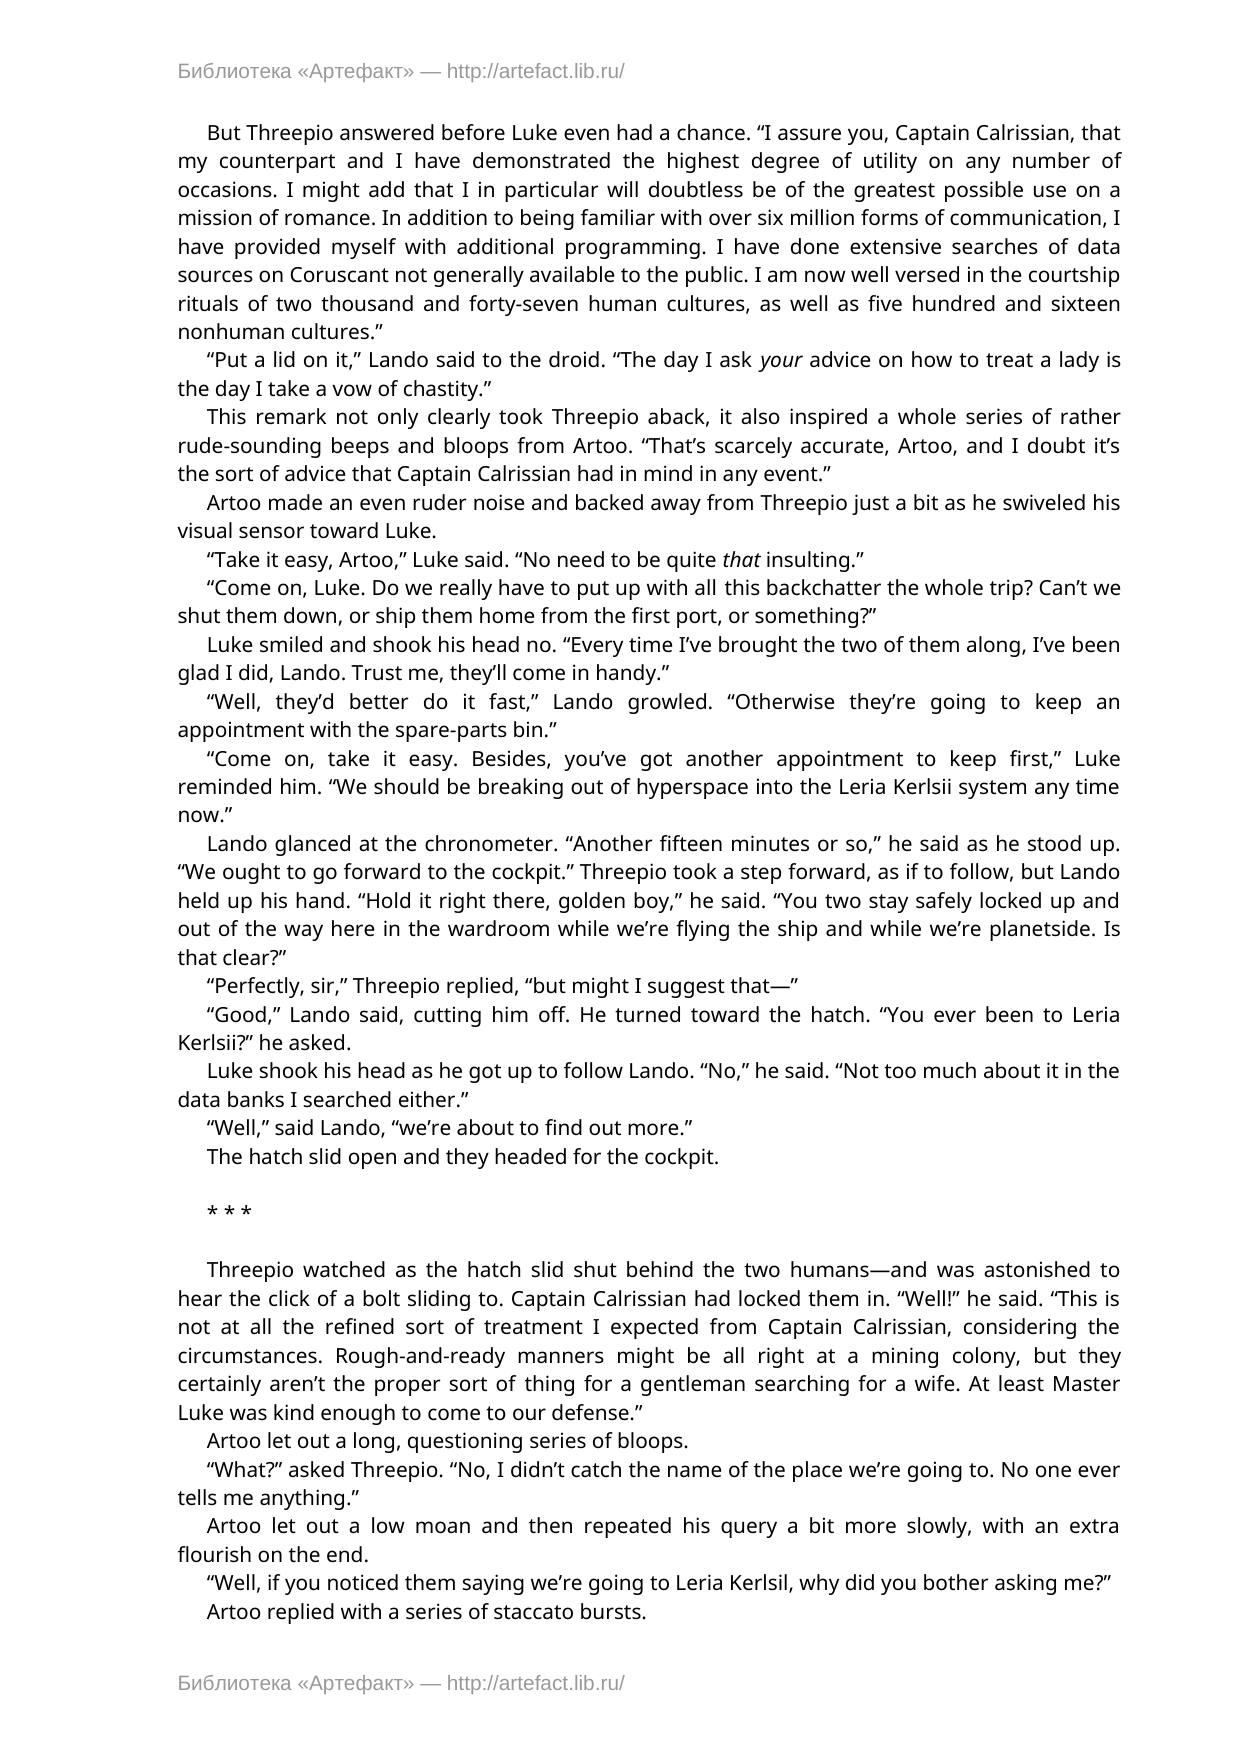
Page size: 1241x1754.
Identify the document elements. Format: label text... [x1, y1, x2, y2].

text Artoo replied with a series of staccato bursts. [177, 1597, 1122, 1625]
text “What?” asked Threepio. “No, I didn’t catch the name of the place we’re going to. No one ever tells me anything.” [177, 1455, 1122, 1512]
text “Well, they’d better do it fast,” Lando growled. “Otherwise they’re going to keep an appointment with the spare-parts bin.” [177, 687, 1122, 744]
text But Threepio answered before Luke even had a chance. “I assure you, Captain Calrissian, that my counterpart and I have demonstrated the highest degree of utility on any number of occasions. I might add that I in particular will doubtless be of the greatest possible use on a mission of romance. In addition to being familiar with over six million forms of communication, I have provided myself with additional programming. I have done extensive searches of data sources on Coruscant not generally available to the public. I am now well versed in the courtship rituals of two thousand and forty-seven human cultures, as well as five hundred and sixteen nonhuman cultures.” [177, 118, 1122, 346]
text This remark not only clearly took Threepio aback, it also inspired a whole series of rather rude-sounding beeps and bloops from Artoo. “That’s scarcely accurate, Artoo, and I doubt it’s the sort of advice that Captain Calrissian had in mind in any event.” [177, 402, 1122, 488]
text Lando glanced at the chronometer. “Another fifteen minutes or so,” he said as he stood up. “We ought to go forward to the cockpit.” Threepio took a step forward, as if to follow, but Lando held up his hand. “Hold it right there, golden boy,” he said. “You two stay safely locked up and out of the way here in the wardroom while we’re flying the ship and while we’re planetside. Is that clear?” [177, 829, 1122, 971]
text Artoo let out a low moan and then repeated his query a bit more slowly, with an extra flourish on the end. [177, 1512, 1122, 1568]
text “Take it easy, Artoo,” Luke said. “No need to be quite that insulting.” [177, 545, 1122, 573]
text The hatch slid open and they headed for the cockpit. [177, 1142, 1122, 1170]
text “Come on, Luke. Do we really have to put up with all this backchatter the whole trip? Can’t we shut them down, or ship them home from the first port, or something?” [177, 573, 1122, 630]
text “Perfectly, sir,” Threepio replied, “but might I suggest that—” [177, 971, 1122, 1000]
text Threepio watched as the hatch slid shut behind the two humans—and was astonished to hear the click of a bolt sliding to. Captain Calrissian had locked them in. “Well!” he said. “This is not at all the refined sort of treatment I expected from Captain Calrissian, considering the circumstances. Rough-and-ready manners might be all right at a mining colony, but they certainly aren’t the proper sort of thing for a gentleman searching for a wife. At least Master Luke was kind enough to come to our defense.” [177, 1256, 1122, 1426]
text “Well,” said Lando, “we’re about to find out more.” [177, 1113, 1122, 1142]
text Luke smiled and shook his head no. “Every time I’ve brought the two of them along, I’ve been glad I did, Lando. Trust me, they’ll come in handy.” [177, 630, 1122, 687]
text Luke shook his head as he got up to follow Lando. “No,” he said. “Not too much about it in the data banks I searched either.” [177, 1057, 1122, 1113]
text “Good,” Lando said, cutting him off. He turned toward the hatch. “You ever been to Leria Kerlsii?” he asked. [177, 1000, 1122, 1057]
text Artoo let out a long, questioning series of bloops. [177, 1426, 1122, 1455]
text “Come on, take it easy. Besides, you’ve got another appointment to keep first,” Luke reminded him. “We should be breaking out of hyperspace into the Leria Kerlsii system any time now.” [177, 744, 1122, 829]
text “Put a lid on it,” Lando said to the droid. “The day I ask your advice on how to treat a lady is the day I take a vow of chastity.” [177, 346, 1122, 402]
text Artoo made an even ruder noise and backed away from Threepio just a bit as he swiveled his visual sensor toward Luke. [177, 488, 1122, 545]
text “Well, if you noticed them saying we’re going to Leria Kerlsil, why did you bother asking me?” [177, 1568, 1122, 1597]
text * * * [177, 1199, 1122, 1227]
